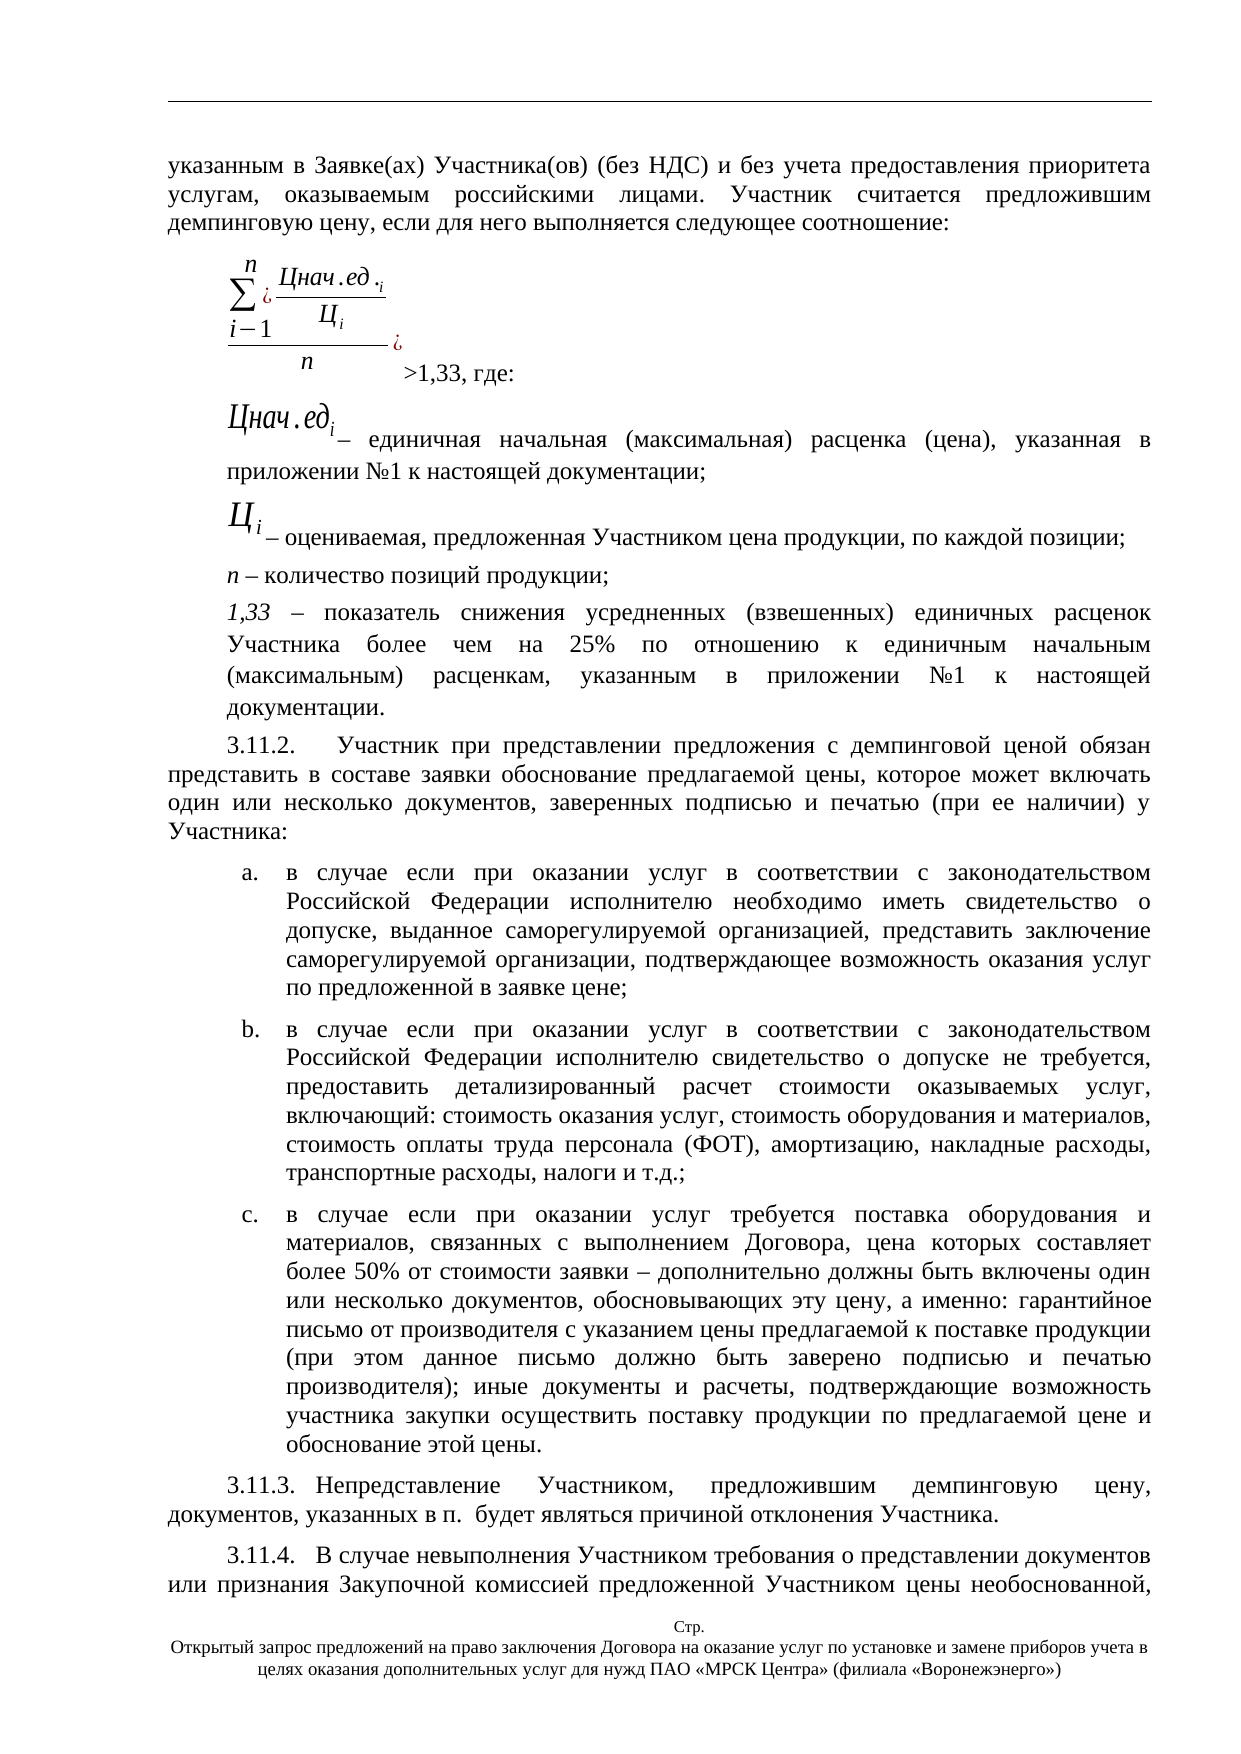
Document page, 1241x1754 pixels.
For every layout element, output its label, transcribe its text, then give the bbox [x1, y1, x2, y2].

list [168, 1540, 1152, 1597]
list в случае если при оказании услуг требуется поставка оборудования и материалов, связанных с выполнением Договора, цена которых составляет более 50% от стоимости заявки – дополнительно должны быть включены один или несколько документов, обосновывающих эту цену, а именно: гарантийное письмо от производителя с указанием цены предлагаемой к поставке продукции (при этом данное письмо должно быть заверено подписью и печатью производителя); иные документы и расчеты, подтверждающие возможность участника закупки осуществить поставку продукции по предлагаемой цене и обоснование этой цены. [241, 1199, 1152, 1457]
subtitle n – количество позиций продукции; [227, 560, 1152, 588]
list Непредставление Участником, предложившим демпинговую цену, документов, указанных в п. 3.11.2 будет являться причиной отклонения Участника. [168, 1470, 1152, 1527]
subtitle – оцениваемая, предложенная Участником цена продукции, по каждой позиции; [227, 494, 1152, 551]
list в случае если при оказании услуг в соответствии с законодательством Российской Федерации исполнителю свидетельство о допуске не требуется, предоставить детализированный расчет стоимости оказываемых услуг, включающий: стоимость оказания услуг, стоимость оборудования и материалов, стоимость оплаты труда персонала (ФОТ), амортизацию, накладные расходы, транспортные расходы, налоги и т.д.; [241, 1014, 1152, 1186]
subtitle – единичная начальная (максимальная) расценка (цена), указанная в приложении №1 к настоящей документации; [227, 396, 1152, 484]
subtitle >1,33, где: [227, 249, 1152, 387]
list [168, 150, 1152, 236]
subtitle 1,33 – показатель снижения усредненных (взвешенных) единичных расценок Участника более чем на 25% по отношению к единичным начальным (максимальным) расценкам, указанным в приложении №1 к настоящей документации. [227, 597, 1152, 721]
list Участник при представлении предложения с демпинговой ценой обязан представить в составе заявки обоснование предлагаемой цены, которое может включать один или несколько документов, заверенных подписью и печатью (при ее наличии) у Участника: [168, 730, 1152, 845]
list в случае если при оказании услуг в соответствии с законодательством Российской Федерации исполнителю необходимо иметь свидетельство о допуске, выданное саморегулируемой организацией, представить заключение саморегулируемой организации, подтверждающее возможность оказания услуг по предложенной в заявке цене; [241, 857, 1152, 1001]
